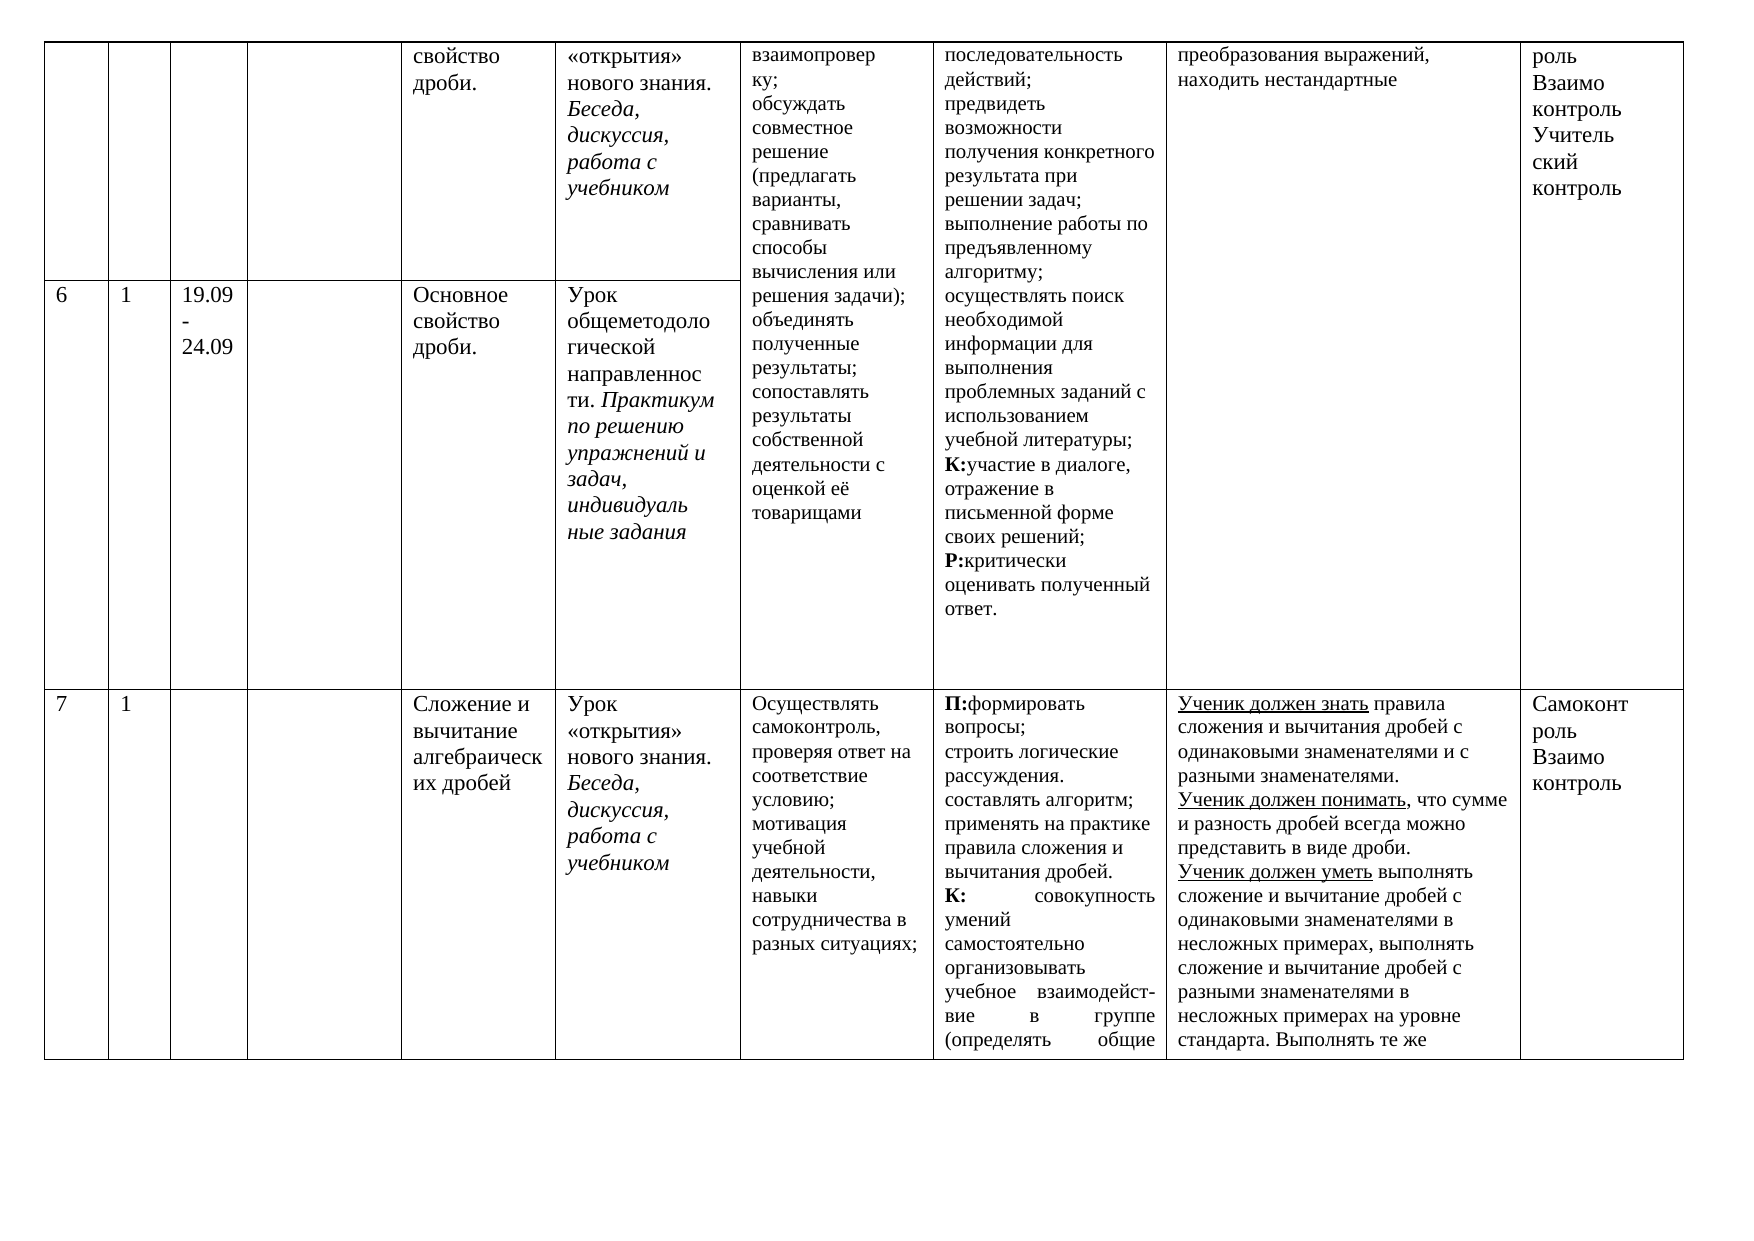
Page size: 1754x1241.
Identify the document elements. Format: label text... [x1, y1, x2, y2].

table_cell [556, 281, 740, 689]
table_cell 1 [109, 43, 170, 279]
table_cell 19.09-24.09 [171, 281, 247, 689]
table_cell 1 [109, 690, 170, 1059]
table_cell [171, 690, 247, 1059]
table_cell [248, 43, 401, 279]
table_cell 7 [45, 690, 108, 1059]
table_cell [934, 43, 1166, 689]
table_cell Урок «открытия» нового знания. Беседа, дискуссия, работа с учебником [556, 690, 740, 1059]
table_cell 5 [45, 43, 108, 279]
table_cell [556, 43, 740, 279]
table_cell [741, 43, 933, 689]
table_cell Основное свойство дроби. [402, 281, 555, 689]
table_cell Сложение и вычитание алгебраических дробей [402, 690, 555, 1059]
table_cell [1521, 690, 1683, 1059]
table_cell [248, 281, 401, 689]
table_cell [934, 690, 1166, 1059]
table_cell [171, 43, 247, 279]
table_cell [741, 690, 933, 1059]
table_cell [1521, 43, 1683, 689]
table_cell [248, 690, 401, 1059]
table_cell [1167, 690, 1520, 1059]
table_cell 6 [45, 281, 108, 689]
table_cell 1 [109, 281, 170, 689]
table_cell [402, 43, 555, 279]
